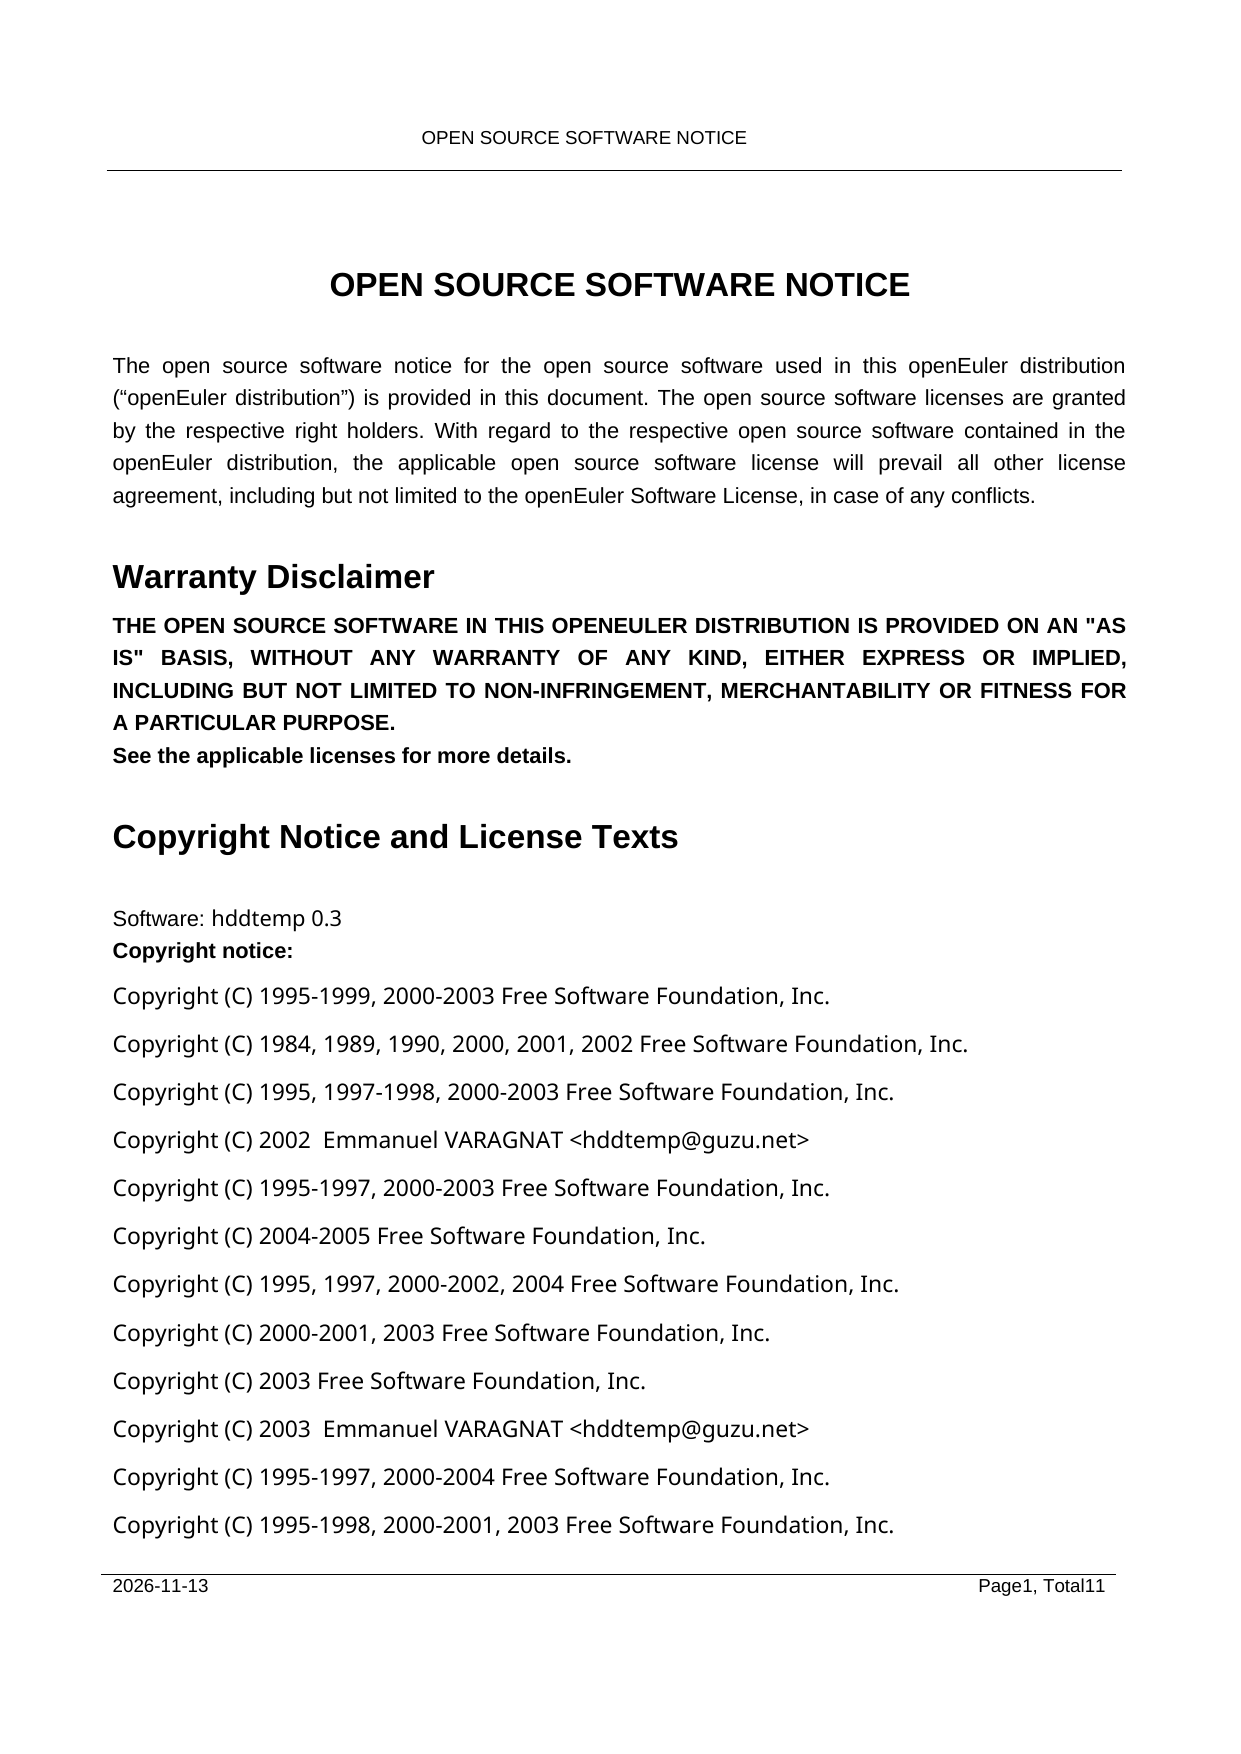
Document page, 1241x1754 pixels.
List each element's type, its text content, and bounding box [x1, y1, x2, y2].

text Copyright (C) 1995-1997, 2000-2003 Free Software Foundation, Inc. [112, 1172, 1128, 1204]
text Copyright (C) 1984, 1989, 1990, 2000, 2001, 2002 Free Software Foundation, Inc. [112, 1027, 1128, 1060]
text Copyright (C) 2002 Emmanuel VARAGNAT <hddtemp@guzu.net> [112, 1123, 1128, 1156]
text Warranty Disclaimer [112, 544, 1128, 609]
text Copyright (C) 1995, 1997, 2000-2002, 2004 Free Software Foundation, Inc. [112, 1268, 1128, 1300]
text Software: hddtemp 0.3 [112, 901, 1128, 934]
text Copyright (C) 2003 Emmanuel VARAGNAT <hddtemp@guzu.net> [112, 1412, 1128, 1445]
text Copyright notice: [112, 934, 1128, 966]
text THE OPEN SOURCE SOFTWARE IN THIS OPENEULER DISTRIBUTION IS PROVIDED ON AN "AS IS" BASIS, WITHOUT ANY WARRANTY OF ANY KIND, EITHER EXPRESS OR IMPLIED, INCLUDING BUT NOT LIMITED TO NON-INFRINGEMENT, MERCHANTABILITY OR FITNESS FOR A PARTICULAR PURPOSE. See the applicable licenses for more details. [112, 609, 1128, 771]
text Copyright (C) 1995-1997, 2000-2004 Free Software Foundation, Inc. [112, 1460, 1128, 1493]
text Copyright (C) 2000-2001, 2003 Free Software Foundation, Inc. [112, 1316, 1128, 1348]
text Copyright Notice and License Texts [112, 804, 1128, 869]
text Copyright (C) 1995-1999, 2000-2003 Free Software Foundation, Inc. [112, 979, 1128, 1012]
text Copyright (C) 1995-1998, 2000-2001, 2003 Free Software Foundation, Inc. [112, 1508, 1128, 1541]
text Copyright (C) 1995, 1997-1998, 2000-2003 Free Software Foundation, Inc. [112, 1075, 1128, 1108]
text Copyright (C) 2003 Free Software Foundation, Inc. [112, 1364, 1128, 1397]
text OPEN SOURCE SOFTWARE NOTICE [112, 251, 1128, 316]
text Copyright (C) 2004-2005 Free Software Foundation, Inc. [112, 1220, 1128, 1252]
text The open source software notice for the open source software used in this openEuler distribution (“openEuler distribution”) is provided in this document. The open source software licenses are granted by the respective right holders. With regard to the respective open source software contained in the openEuler distribution, the applicable open source software license will prevail all other license agreement, including but not limited to the openEuler Software License, in case of any conflicts. [112, 349, 1128, 511]
